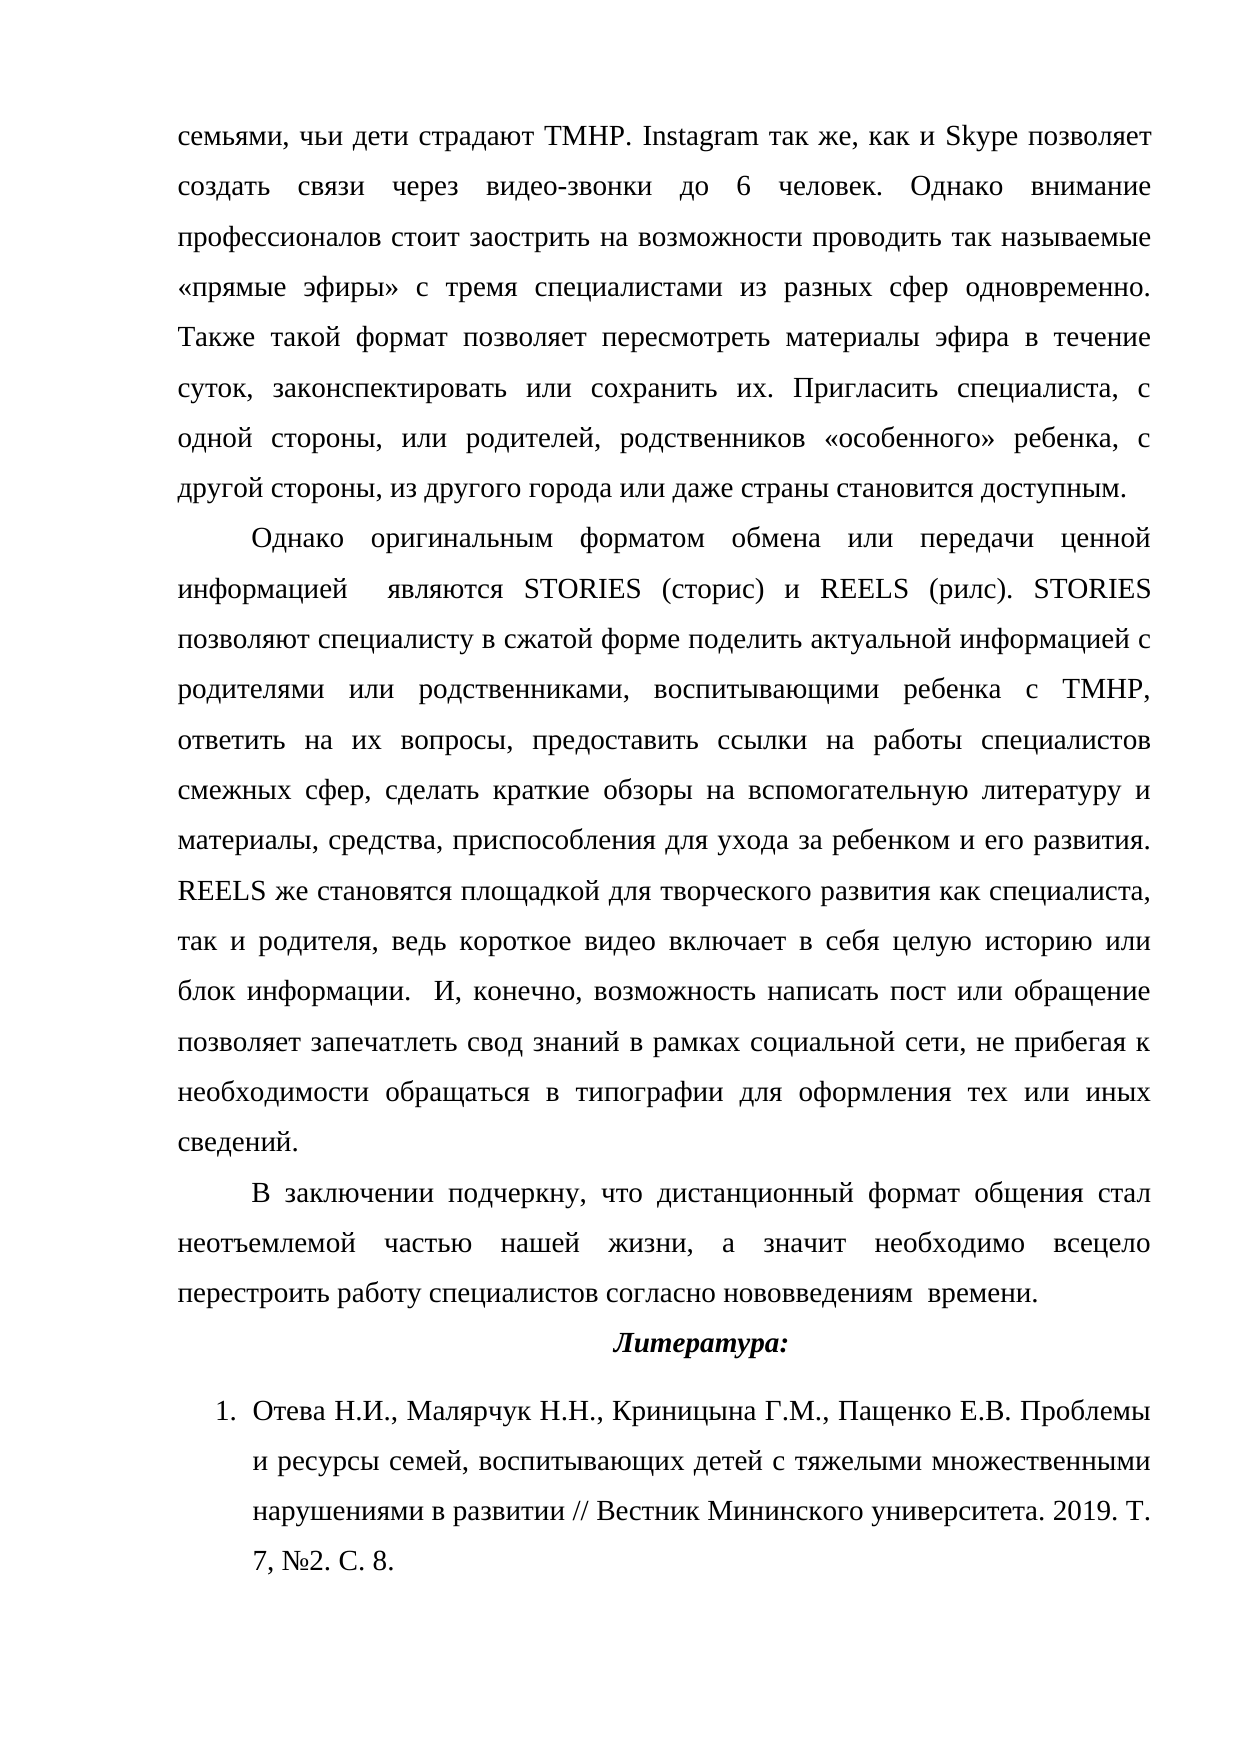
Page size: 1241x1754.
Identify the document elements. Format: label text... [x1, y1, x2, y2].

text В заключении подчеркну, что дистанционный формат общения стал неотъемлемой частью нашей жизни, а значит необходимо всецело перестроить работу специалистов согласно нововведениям времени. [177, 1175, 1152, 1225]
list Отева Н.И., Малярчук Н.Н., Криницына Г.М., Пащенко Е.В. Проблемы и ресурсы семей, воспитывающих детей с тяжелыми множественными нарушениями в развитии // Вестник Мининского университета. 2019. Т. 7, №2. С. 8. [215, 1393, 1152, 1577]
text Однако оригинальным форматом обмена или передачи ценной информацией являются STORIES (сторис) и REELS (рилс). STORIES позволяют специалисту в сжатой форме поделить актуальной информацией с родителями или родственниками, воспитывающими ребенка с ТМНР, ответить на их вопросы, предоставить ссылки на работы специалистов смежных сфер, сделать краткие обзоры на вспомогательную литературу и материалы, средства, приспособления для ухода за ребенком и его развития. REELS же становятся площадкой для творческого развития как специалиста, так и родителя, ведь короткое видео включает в себя целую историю или блок информации. И, конечно, возможность написать пост или обращение позволяет запечатлеть свод знаний в рамках социальной сети, не прибегая к необходимости обращаться в типографии для оформления тех или иных сведений. [177, 521, 1152, 1158]
text Литература: [177, 1326, 1152, 1359]
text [177, 118, 1152, 504]
text В заключении подчеркну, что дистанционный формат общения стал неотъемлемой частью нашей жизни, а значит необходимо всецело перестроить работу специалистов согласно нововведениям времени. [177, 1258, 1152, 1309]
